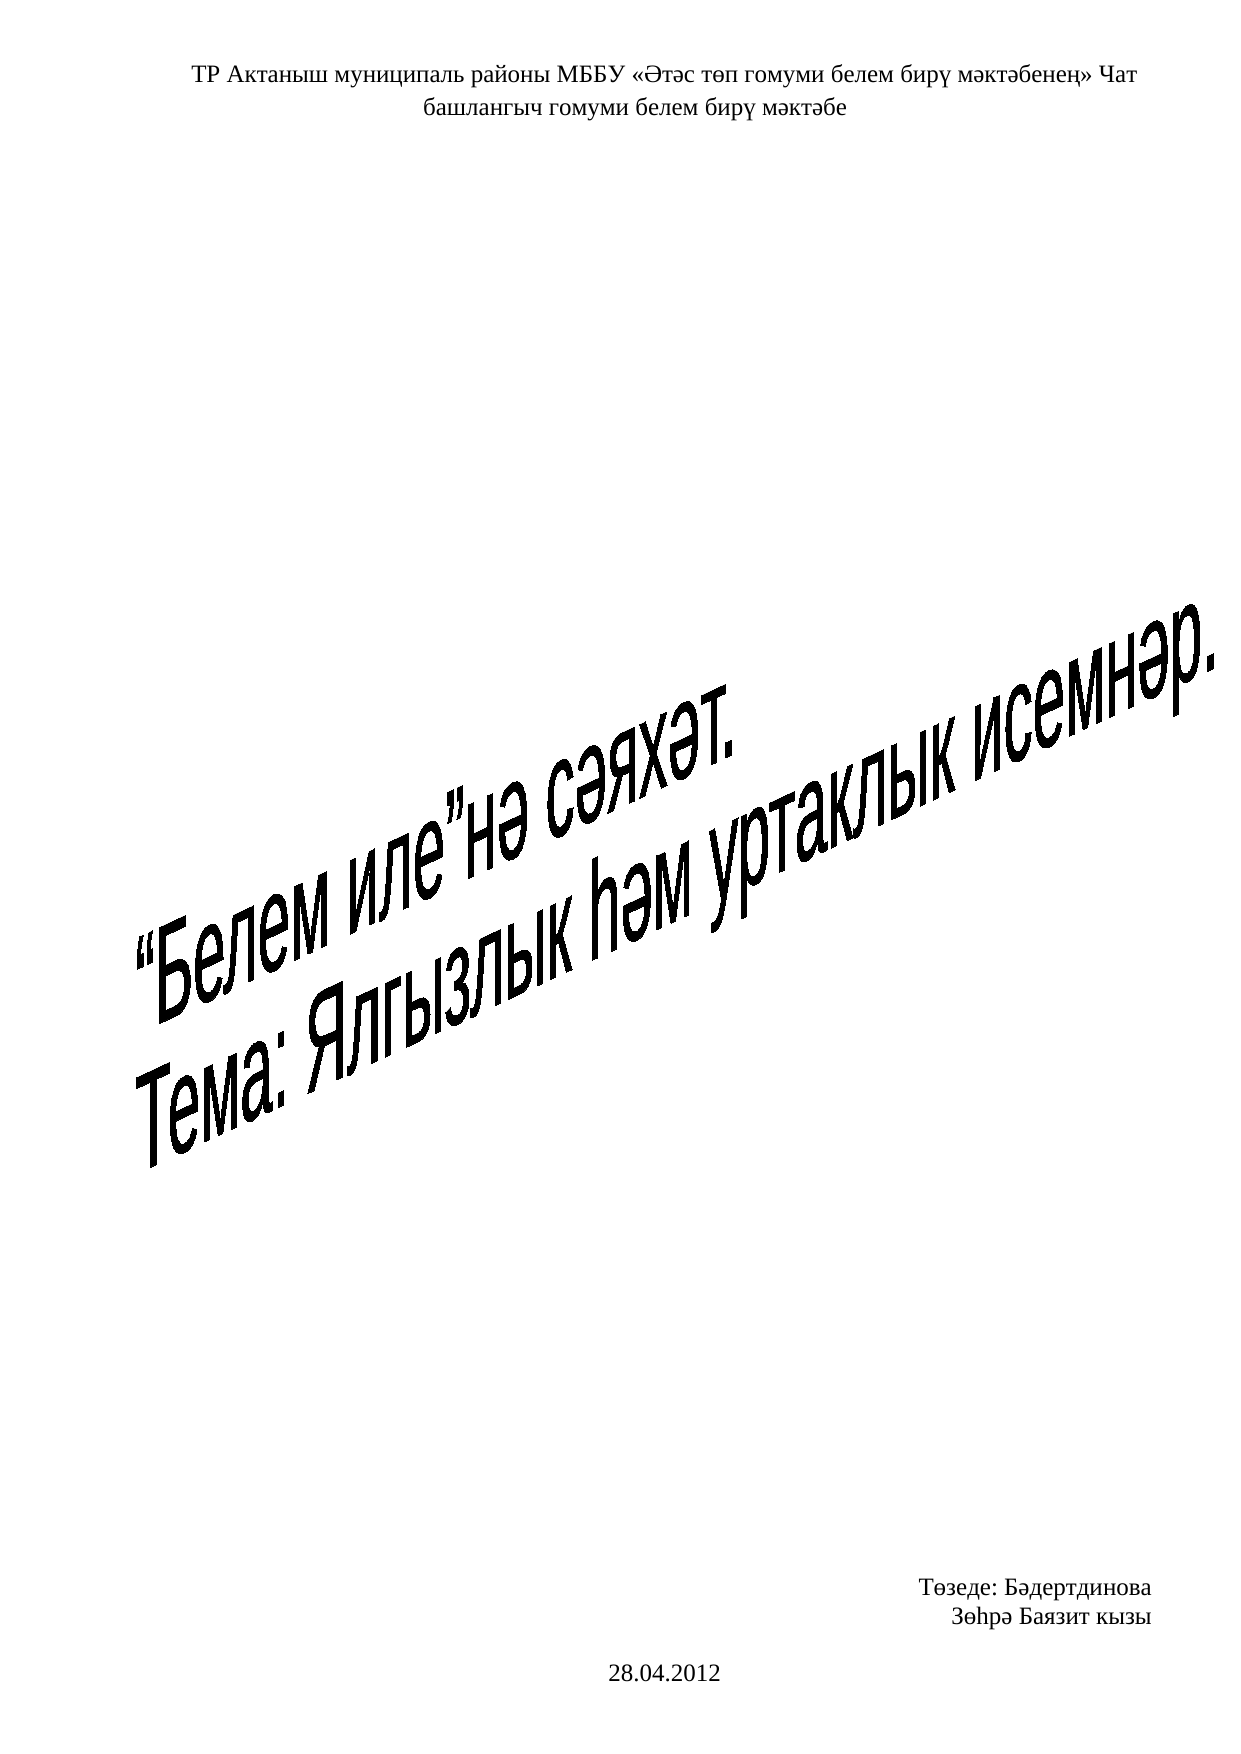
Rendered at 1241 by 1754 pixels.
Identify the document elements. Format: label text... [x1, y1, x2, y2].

text 28.04.2012 [118, 1658, 1152, 1687]
text Төзеде: Бәдертдинова [118, 1572, 1152, 1601]
text Зөһрә Баязит кызы [118, 1601, 1152, 1630]
text ТР Актаныш муниципаль районы МББУ «Әтәс төп гомуми белем бирү мәктәбенең» Чат башлангыч гомуми белем бирү мәктәбе [118, 59, 1152, 121]
